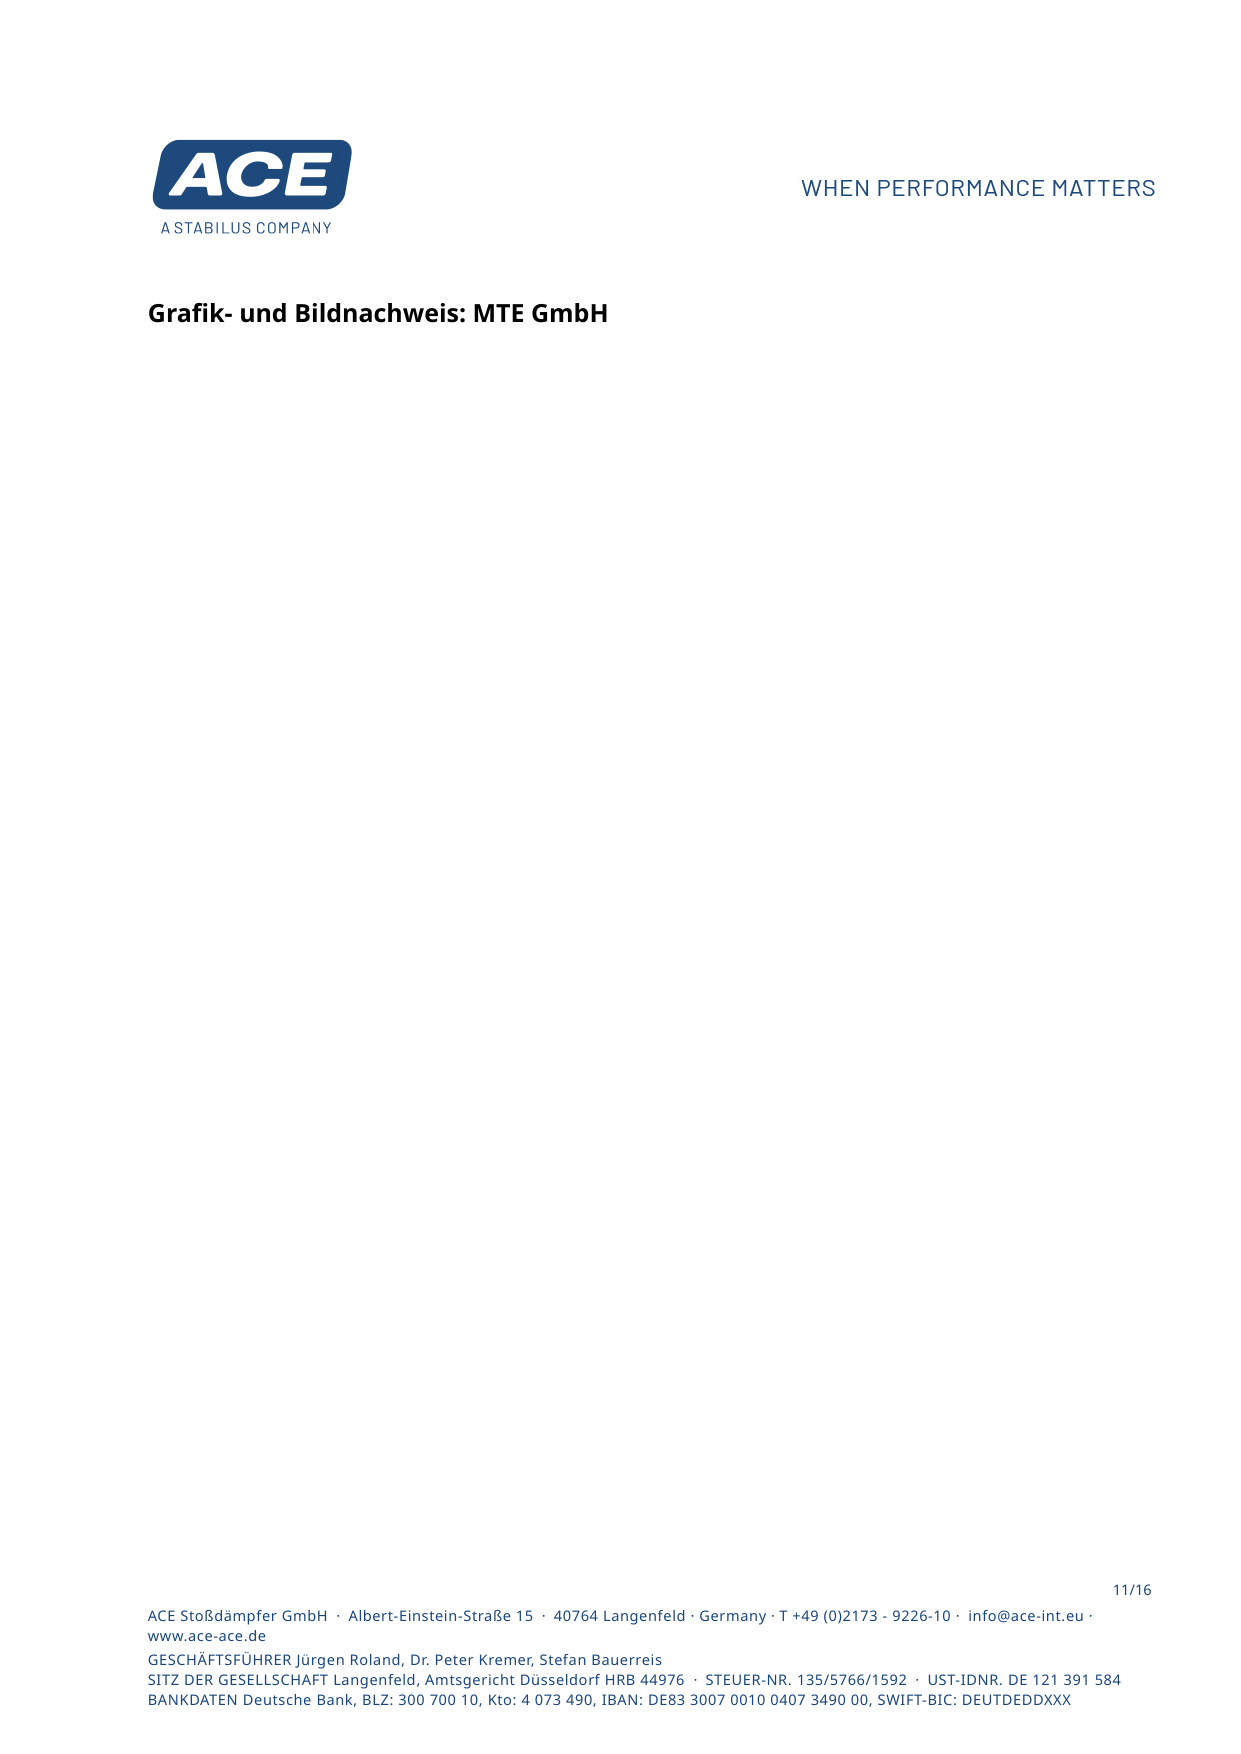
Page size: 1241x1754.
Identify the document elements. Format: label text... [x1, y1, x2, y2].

text Grafik- und Bildnachweis: MTE GmbH [148, 295, 1137, 329]
picture [5, 48, 1241, 284]
